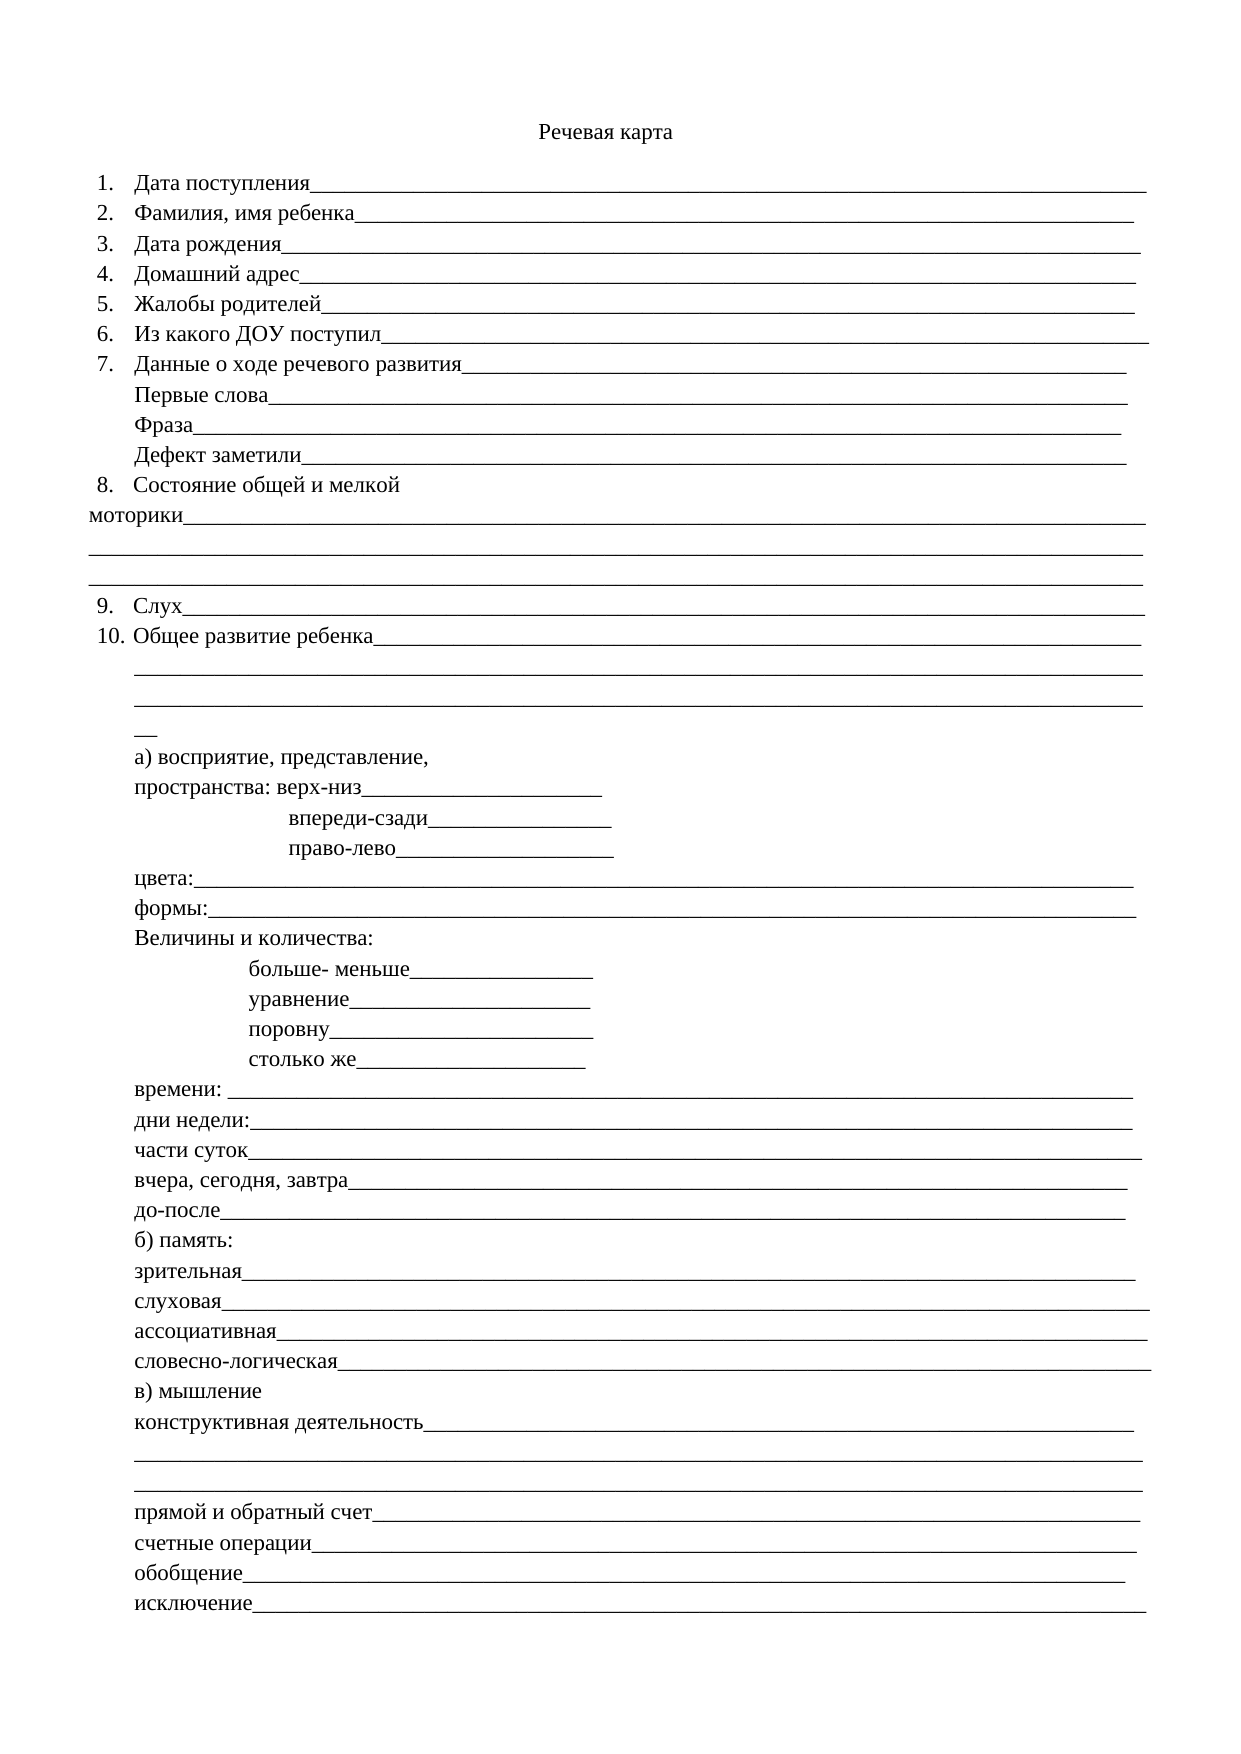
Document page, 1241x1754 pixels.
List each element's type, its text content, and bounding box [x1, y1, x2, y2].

list прямой и обратный счет___________________________________________________________________ [134, 1498, 1152, 1525]
list Жалобы родителей_______________________________________________________________________ [97, 290, 1152, 316]
list Дата рождения___________________________________________________________________________ [97, 229, 1152, 256]
list Первые слова___________________________________________________________________________ [134, 381, 1152, 407]
list словесно-логическая_______________________________________________________________________ [134, 1347, 1152, 1374]
list Дата поступления_________________________________________________________________________ [97, 169, 1152, 196]
list Дефект заметили________________________________________________________________________ [134, 441, 1152, 467]
list Общее развитие ребенка___________________________________________________________________ [89, 622, 1152, 649]
list Состояние общей и мелкой моторики____________________________________________________________________________________________________________________________________________________________________________________________________________________________________________________________________________ [89, 471, 1152, 588]
list Величины и количества: [134, 924, 1152, 951]
list конструктивная деятельность______________________________________________________________ [134, 1408, 1152, 1434]
list столько же____________________ [134, 1045, 1152, 1072]
list исключение______________________________________________________________________________ [134, 1589, 1152, 1615]
list Данные о ходе речевого развития__________________________________________________________ [97, 350, 1152, 377]
list впереди-сзади________________ [134, 803, 1152, 830]
list в) мышление [134, 1377, 1152, 1404]
list ассоциативная____________________________________________________________________________ [134, 1317, 1152, 1343]
list слуховая_________________________________________________________________________________ [134, 1287, 1152, 1313]
list уравнение_____________________ [134, 985, 1152, 1011]
list Фамилия, имя ребенка____________________________________________________________________ [97, 199, 1152, 226]
list поровну_______________________ [134, 1015, 1152, 1041]
list больше- меньше________________ [134, 954, 1152, 981]
text Речевая карта [59, 118, 1152, 144]
list части суток______________________________________________________________________________ [134, 1136, 1152, 1162]
list б) память: [134, 1226, 1152, 1253]
list дни недели:_____________________________________________________________________________ [134, 1106, 1152, 1132]
list счетные операции________________________________________________________________________ [134, 1528, 1152, 1555]
list __________________________________________________________________________________________________________________________________________________________________________________ [134, 652, 1152, 739]
list вчера, сегодня, завтра____________________________________________________________________ [134, 1166, 1152, 1192]
list цвета:__________________________________________________________________________________ [134, 864, 1152, 890]
list зрительная______________________________________________________________________________ [134, 1257, 1152, 1283]
list Домашний адрес_________________________________________________________________________ [97, 260, 1152, 286]
list Слух____________________________________________________________________________________ [89, 592, 1152, 618]
list ________________________________________________________________________________________________________________________________________________________________________________ [134, 1438, 1152, 1494]
list Фраза_________________________________________________________________________________ [134, 411, 1152, 437]
list пространства: верх-низ_____________________ [134, 773, 1152, 800]
list времени: _______________________________________________________________________________ [134, 1075, 1152, 1102]
list обобщение_____________________________________________________________________________ [134, 1559, 1152, 1585]
list право-лево___________________ [134, 834, 1152, 860]
list до-после_______________________________________________________________________________ [134, 1196, 1152, 1223]
list формы:_________________________________________________________________________________ [134, 894, 1152, 921]
list а) восприятие, представление, [134, 743, 1152, 769]
list Из какого ДОУ поступил___________________________________________________________________ [97, 320, 1152, 347]
